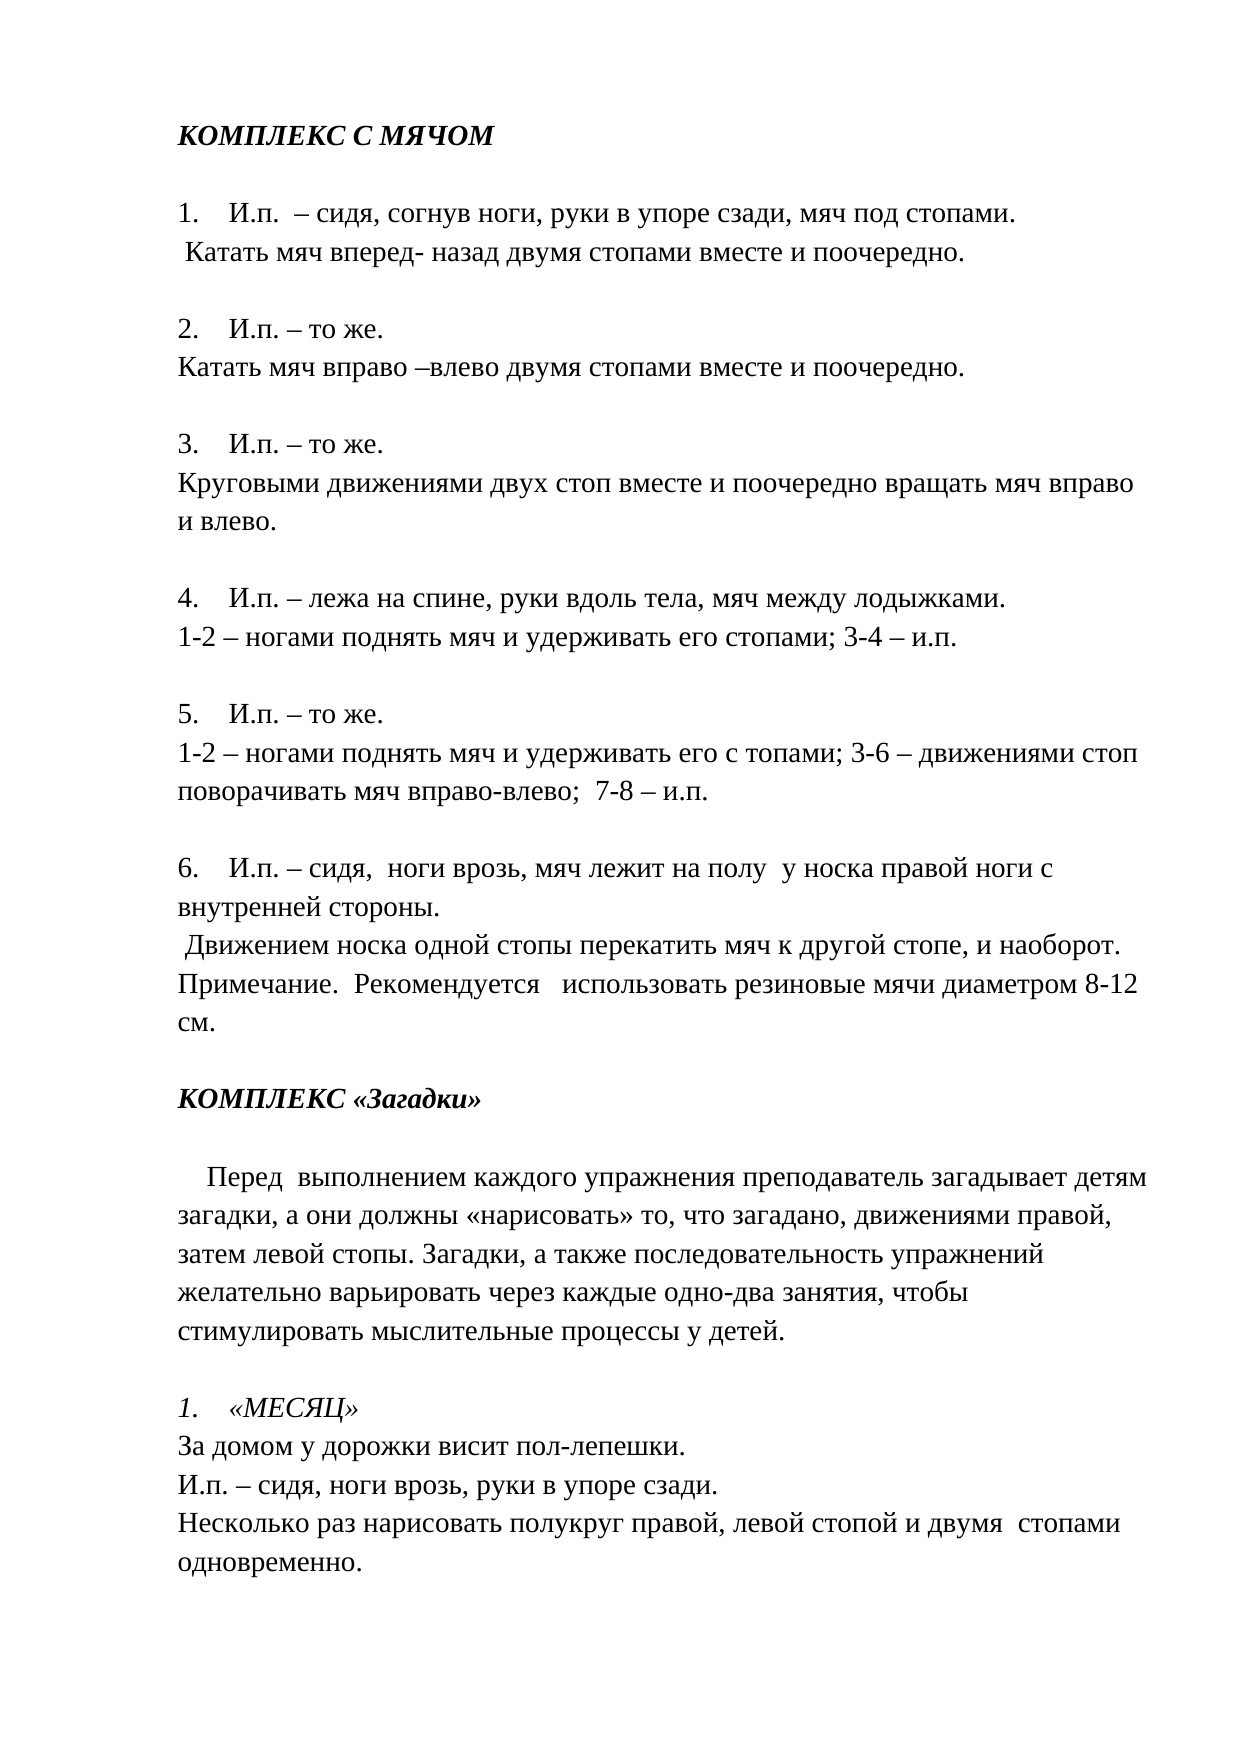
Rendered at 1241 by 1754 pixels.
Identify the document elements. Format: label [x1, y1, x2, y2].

text [177, 118, 1152, 1616]
